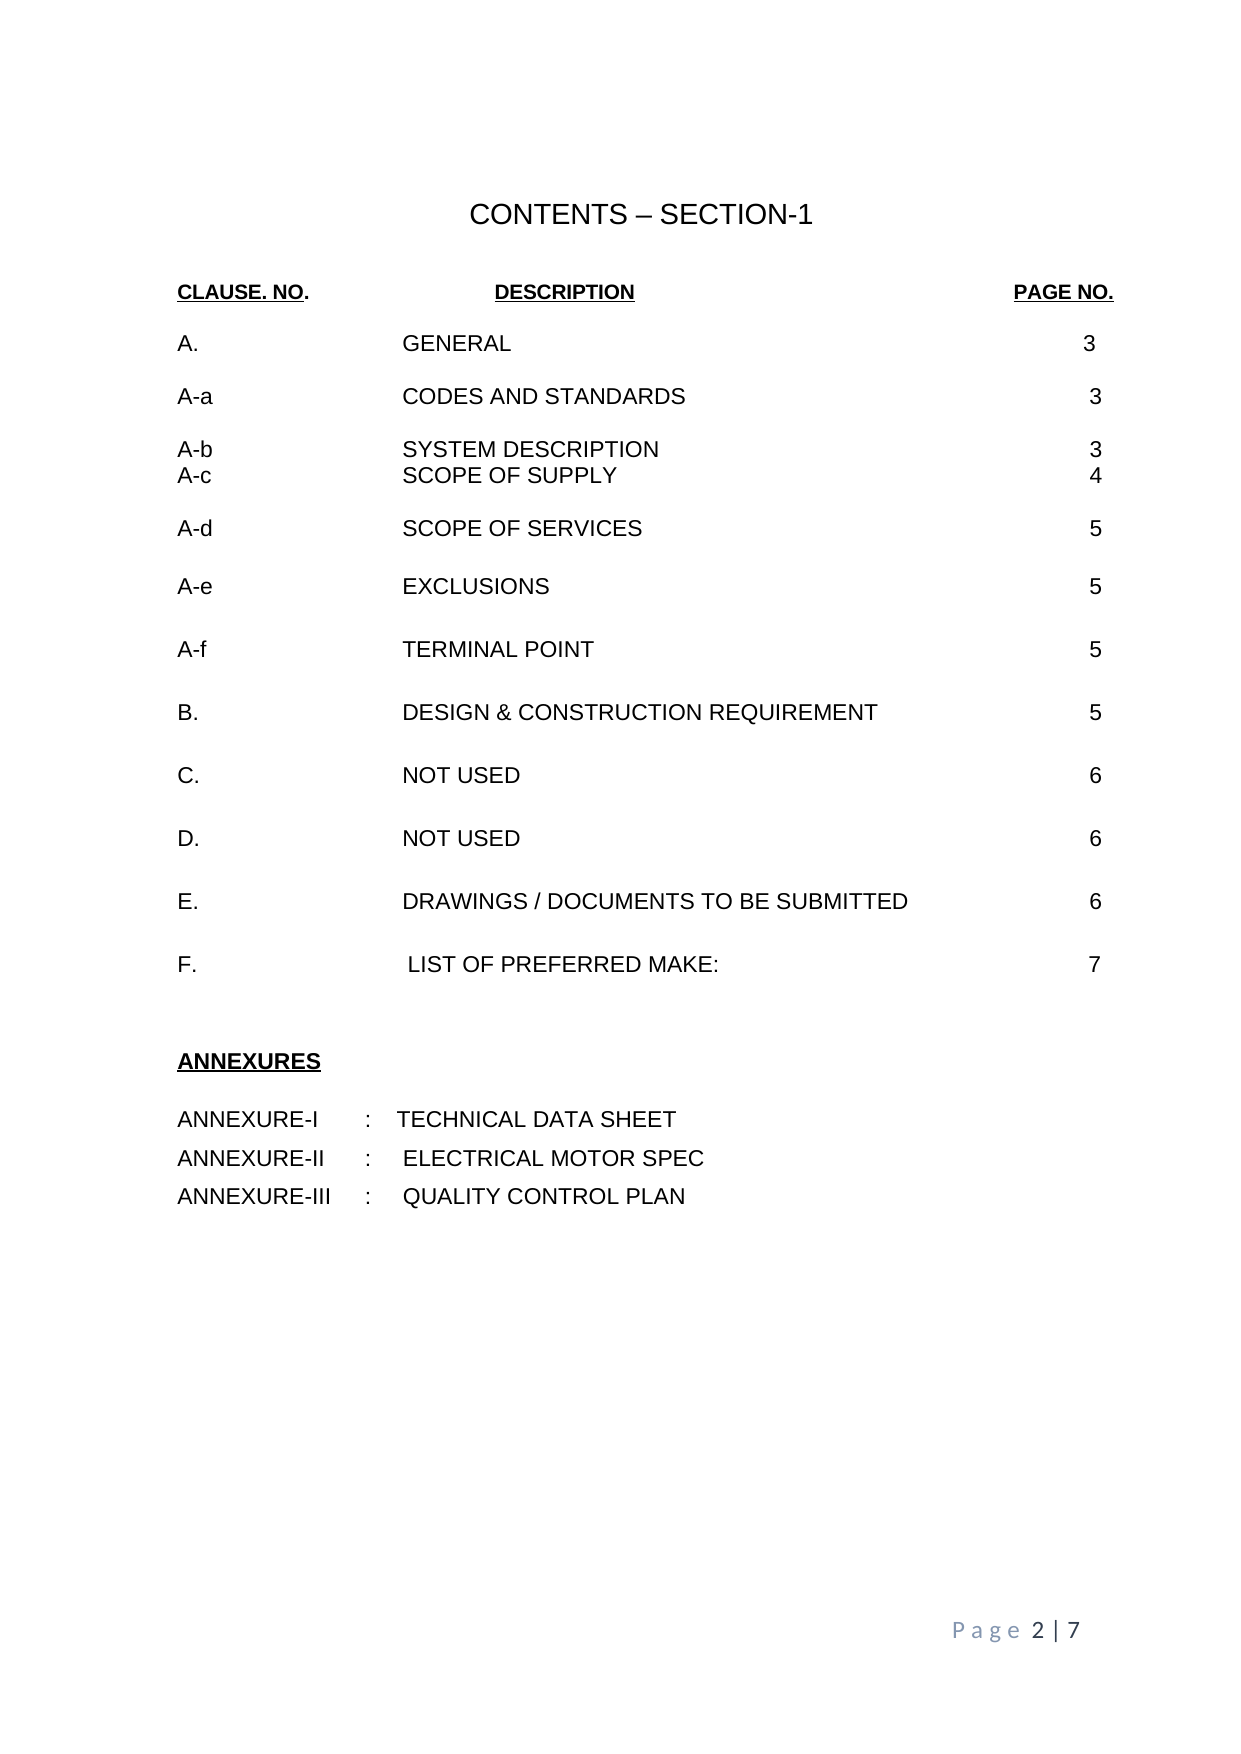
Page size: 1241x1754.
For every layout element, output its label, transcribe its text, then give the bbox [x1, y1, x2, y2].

text ANNEXURES [177, 1048, 1107, 1074]
text ANNEXURE-III : QUALITY CONTROL PLAN [177, 1183, 1107, 1210]
text CLAUSE. NO. DESCRIPTION PAGE NO. [177, 279, 1129, 304]
text A-b SYSTEM DESCRIPTION 3 [177, 436, 1107, 462]
text A-c SCOPE OF SUPPLY 4 [177, 462, 1107, 488]
text CONTENTS – SECTION-1 [177, 197, 1106, 231]
text F. LIST OF PREFERRED MAKE: 7 [177, 951, 1107, 978]
text C. NOT USED 6 [177, 762, 1107, 788]
text ANNEXURE-I : TECHNICAL DATA SHEET [177, 1106, 1107, 1132]
text ANNEXURE-II : ELECTRICAL MOTOR SPEC [177, 1144, 1107, 1171]
text A. GENERAL 3 [177, 330, 1107, 357]
text A-a CODES AND STANDARDS 3 [177, 383, 1107, 409]
text B. DESIGN & CONSTRUCTION REQUIREMENT 5 [177, 699, 1107, 725]
text A-f TERMINAL POINT 5 [177, 636, 1107, 662]
text E. DRAWINGS / DOCUMENTS TO BE SUBMITTED 6 [177, 888, 1107, 914]
text A-d SCOPE OF SERVICES 5 [177, 515, 1107, 541]
text D. NOT USED 6 [177, 825, 1107, 851]
text A-e EXCLUSIONS 5 [177, 573, 1107, 599]
